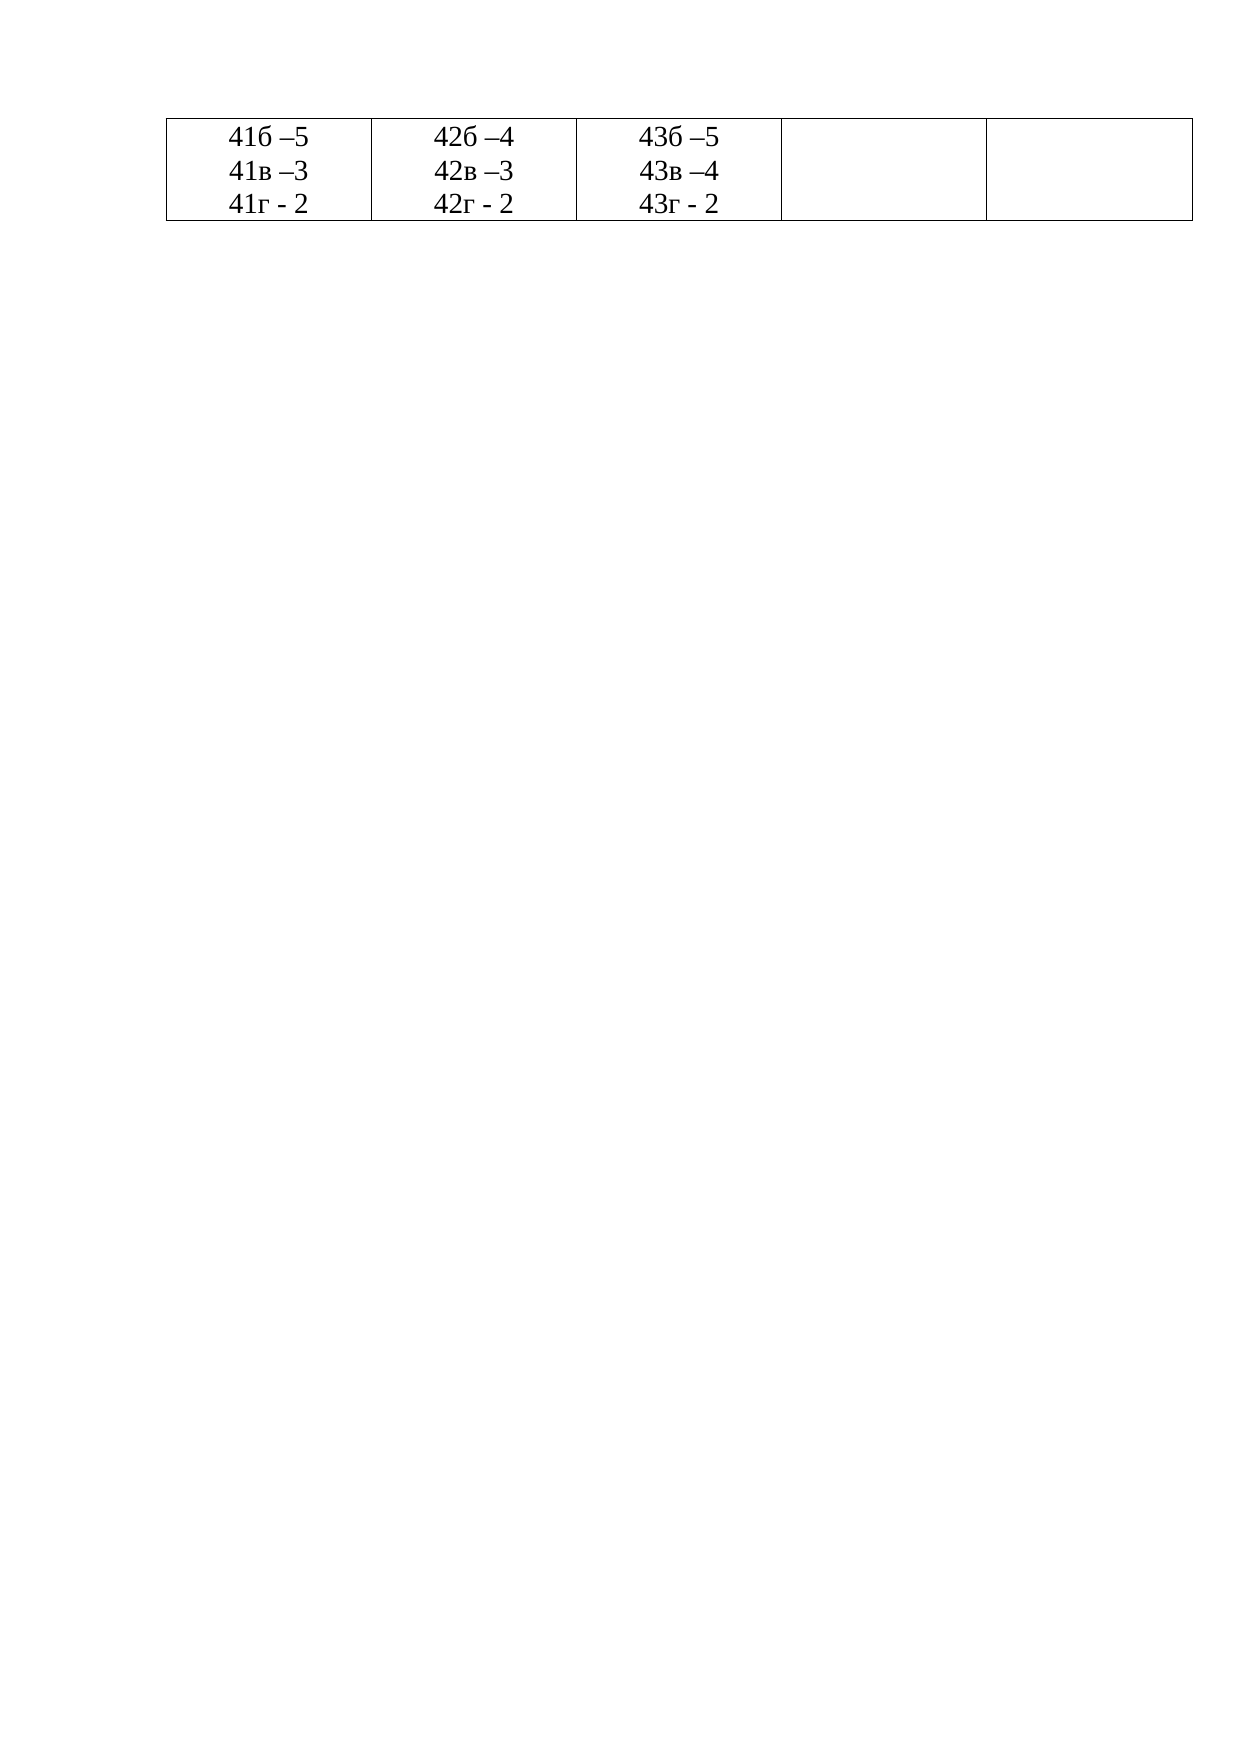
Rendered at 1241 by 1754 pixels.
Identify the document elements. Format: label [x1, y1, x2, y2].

table_cell [987, 119, 1192, 220]
table_cell [782, 119, 986, 220]
table_cell [167, 119, 371, 220]
table_cell [577, 119, 781, 220]
table_cell [372, 119, 576, 220]
